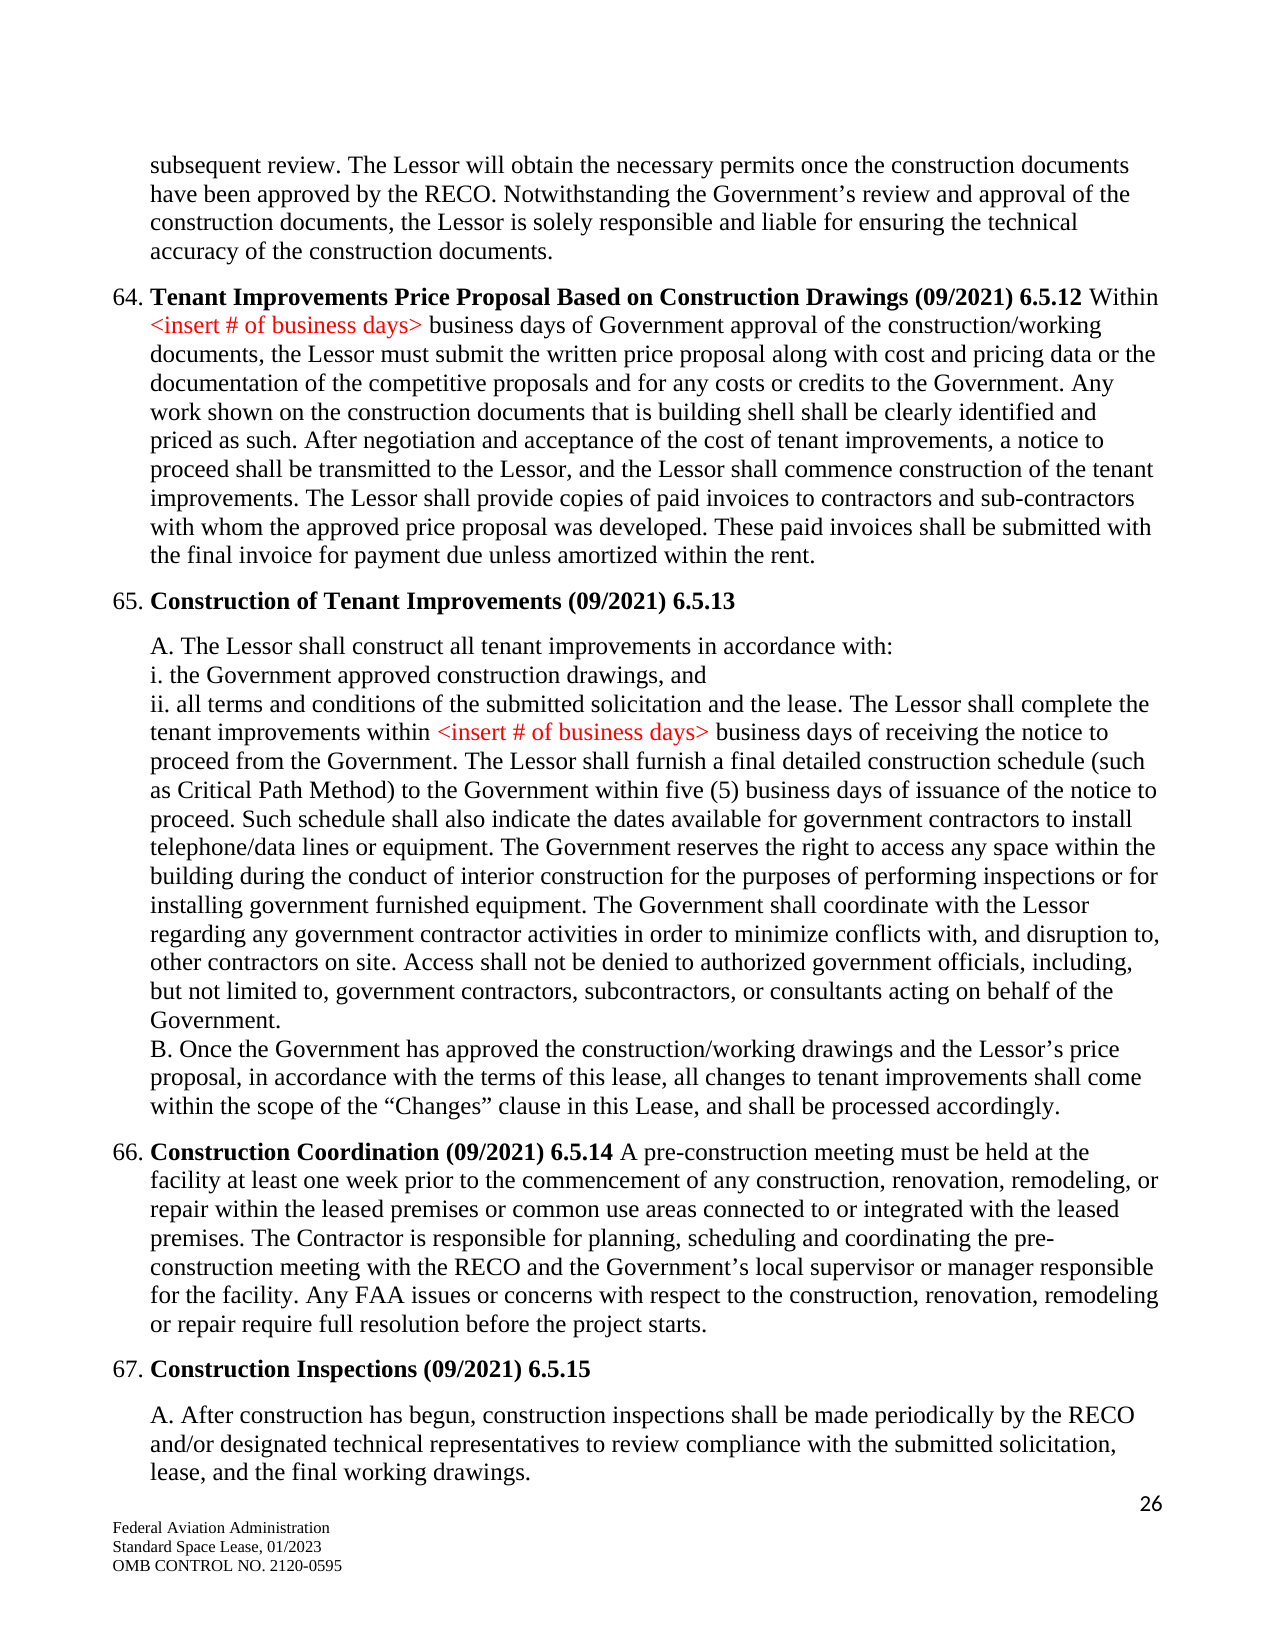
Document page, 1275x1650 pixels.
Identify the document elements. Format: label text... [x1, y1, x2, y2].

list Construction Coordination (09/2021) 6.5.14 Insert in all standard space leases. A pre-construction meeting must be held at the facility at least one week prior to the commencement of any construction, renovation, remodeling, or repair within the leased premises or common use areas connected to or integrated with the leased premises. The Contractor is responsible for planning, scheduling and coordinating the pre-construction meeting with the RECO and the Government’s local supervisor or manager responsible for the facility. Any FAA issues or concerns with respect to the construction, renovation, remodeling or repair require full resolution before the project starts. [112, 1137, 1162, 1338]
list Tenant Improvements Price Proposal Based on Construction Drawings (09/2021) 6.5.12 Insert in all standard space leases where build-out occurs. Within <insert # of business days> business days of Government approval of the construction/working documents, the Lessor must submit the written price proposal along with cost and pricing data or the documentation of the competitive proposals and for any costs or credits to the Government. Any work shown on the construction documents that is building shell shall be clearly identified and priced as such. After negotiation and acceptance of the cost of tenant improvements, a notice to proceed shall be transmitted to the Lessor, and the Lessor shall commence construction of the tenant improvements. The Lessor shall provide copies of paid invoices to contractors and sub-contractors with whom the approved price proposal was developed. These paid invoices shall be submitted with the final invoice for payment due unless amortized within the rent. [112, 282, 1162, 569]
list A. The Lessor shall construct all tenant improvements in accordance with: i. the Government approved construction drawings, and ii. all terms and conditions of the submitted solicitation and the lease. The Lessor shall complete the tenant improvements within <insert # of business days> business days of receiving the notice to proceed from the Government. The Lessor shall furnish a final detailed construction schedule (such as Critical Path Method) to the Government within five (5) business days of issuance of the notice to proceed. Such schedule shall also indicate the dates available for government contractors to install telephone/data lines or equipment. The Government reserves the right to access any space within the building during the conduct of interior construction for the purposes of performing inspections or for installing government furnished equipment. The Government shall coordinate with the Lessor regarding any government contractor activities in order to minimize conflicts with, and disruption to, other contractors on site. Access shall not be denied to authorized government officials, including, but not limited to, government contractors, subcontractors, or consultants acting on behalf of the Government. B. Once the Government has approved the construction/working drawings and the Lessor’s price proposal, in accordance with the terms of this lease, all changes to tenant improvements shall come within the scope of the “Changes” clause in this Lease, and shall be processed accordingly. [150, 631, 1162, 1120]
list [150, 1400, 1162, 1486]
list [112, 150, 1162, 265]
list Construction of Tenant Improvements (09/2021) 6.5.13 Insert in all standard space leases where build-out occurs. [112, 586, 1162, 614]
list Construction Inspections (09/2021) 6.5.15 Insert in all standard space leases where build-out occurs. [112, 1354, 1162, 1383]
